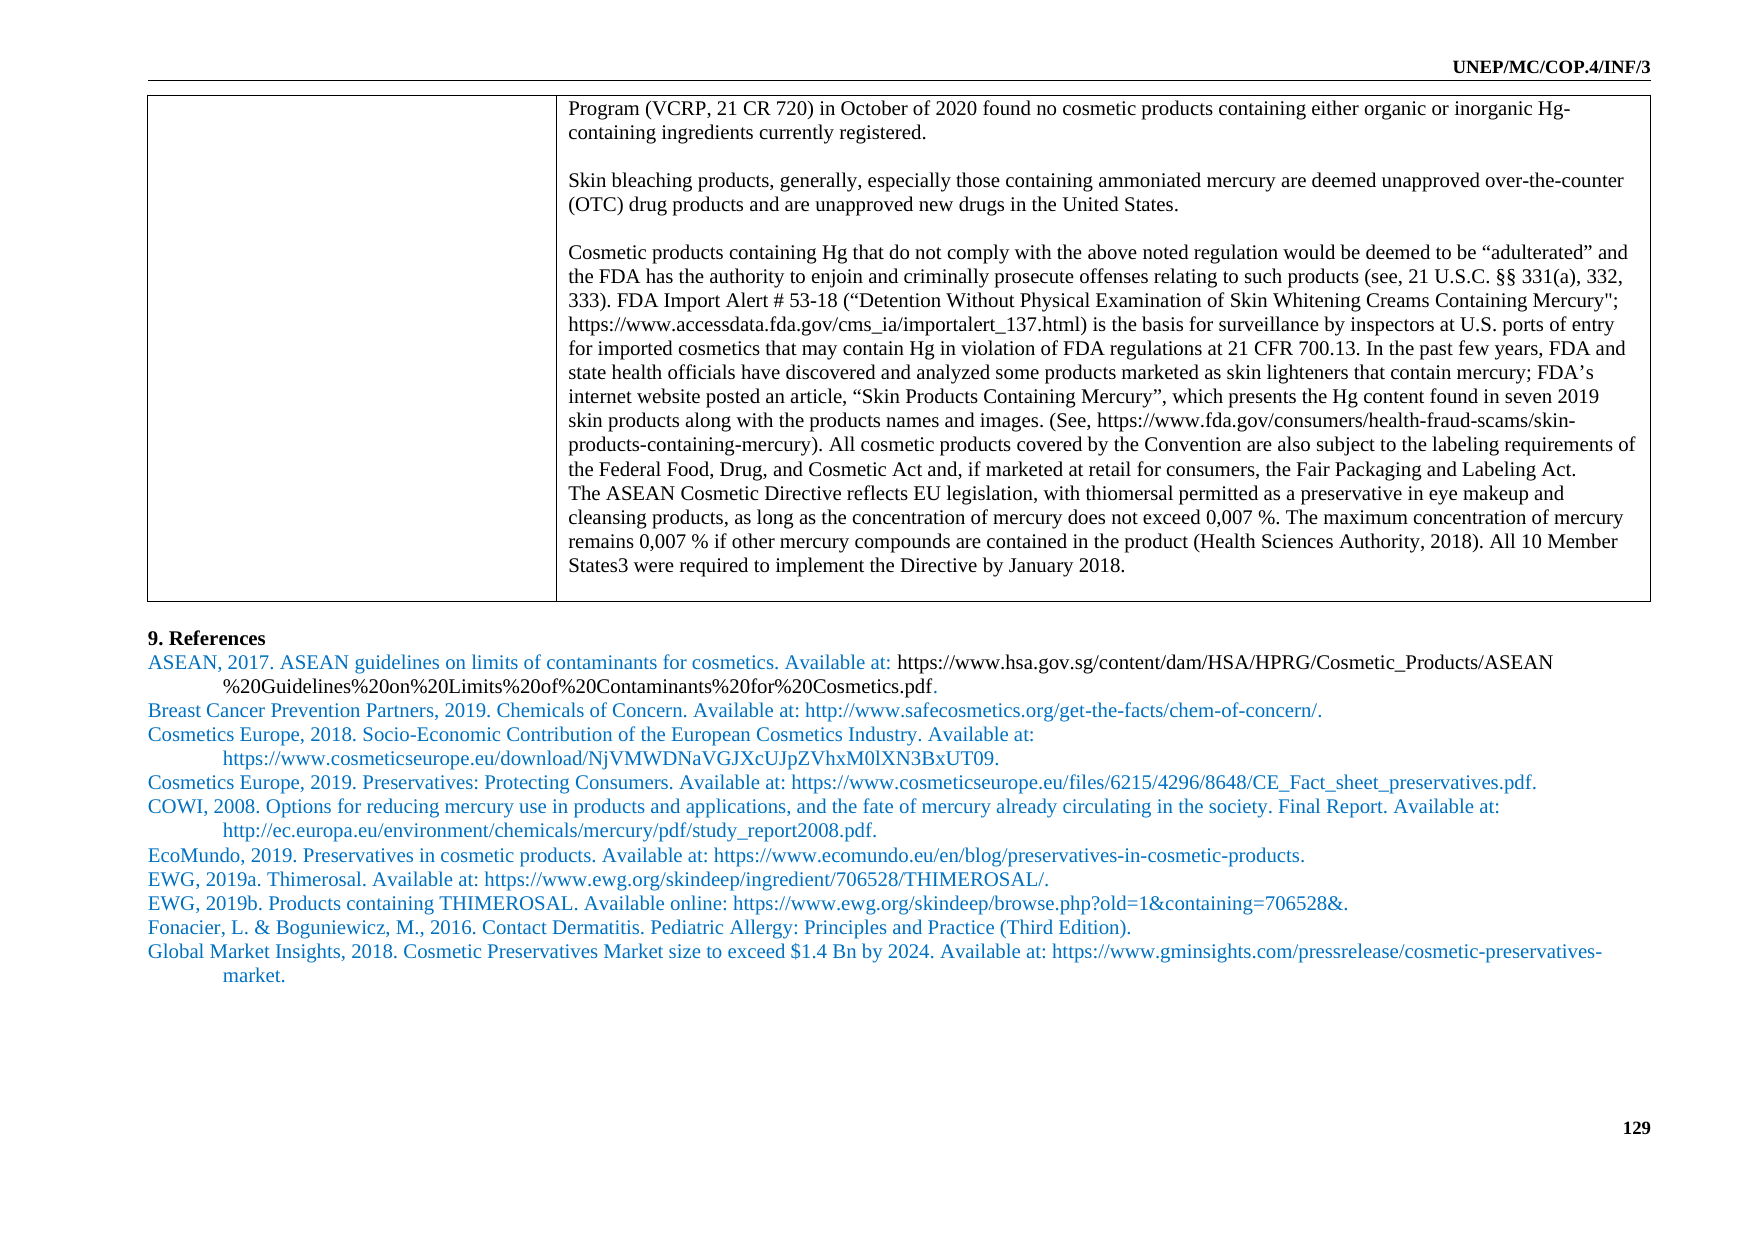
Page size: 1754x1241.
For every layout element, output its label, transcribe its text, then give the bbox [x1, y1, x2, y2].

text Cosmetics Europe, 2019. Preservatives: Protecting Consumers. Available at: https://www.cosmeticseurope.eu/files/6215/4296/8648/CE_Fact_sheet_preservatives.pdf. [148, 770, 1651, 794]
text Cosmetics Europe, 2018. Socio-Economic Contribution of the European Cosmetics Industry. Available at: https://www.cosmeticseurope.eu/download/NjVMWDNaVGJXcUJpZVhxM0lXN3BxUT09. [148, 722, 1651, 770]
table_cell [148, 96, 556, 601]
text EWG, 2019b. Products containing THIMEROSAL. Available online: https://www.ewg.org/skindeep/browse.php?old=1&containing=706528&. [148, 891, 1651, 915]
text EcoMundo, 2019. Preservatives in cosmetic products. Available at: https://www.ecomundo.eu/en/blog/preservatives-in-cosmetic-products. [148, 842, 1651, 867]
text Fonacier, L. & Boguniewicz, M., 2016. Contact Dermatitis. Pediatric Allergy: Principles and Practice (Third Edition). [148, 915, 1651, 939]
text ASEAN, 2017. ASEAN guidelines on limits of contaminants for cosmetics. Available at: https://www.hsa.gov.sg/content/dam/HSA/HPRG/Cosmetic_Products/ASEAN%20Guidelines%20on%20Limits%20of%20Contaminants%20for%20Cosmetics.pdf. [148, 650, 1651, 698]
text 9. References [148, 626, 1651, 650]
text Breast Cancer Prevention Partners, 2019. Chemicals of Concern. Available at: http://www.safecosmetics.org/get-the-facts/chem-of-concern/. [148, 698, 1651, 722]
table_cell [557, 96, 1650, 601]
text EWG, 2019a. Thimerosal. Available at: https://www.ewg.org/skindeep/ingredient/706528/THIMEROSAL/. [148, 867, 1651, 891]
text COWI, 2008. Options for reducing mercury use in products and applications, and the fate of mercury already circulating in the society. Final Report. Available at: http://ec.europa.eu/environment/chemicals/mercury/pdf/study_report2008.pdf. [148, 794, 1651, 842]
text Global Market Insights, 2018. Cosmetic Preservatives Market size to exceed $1.4 Bn by 2024. Available at: https://www.gminsights.com/pressrelease/cosmetic-preservatives-market. [148, 939, 1651, 987]
